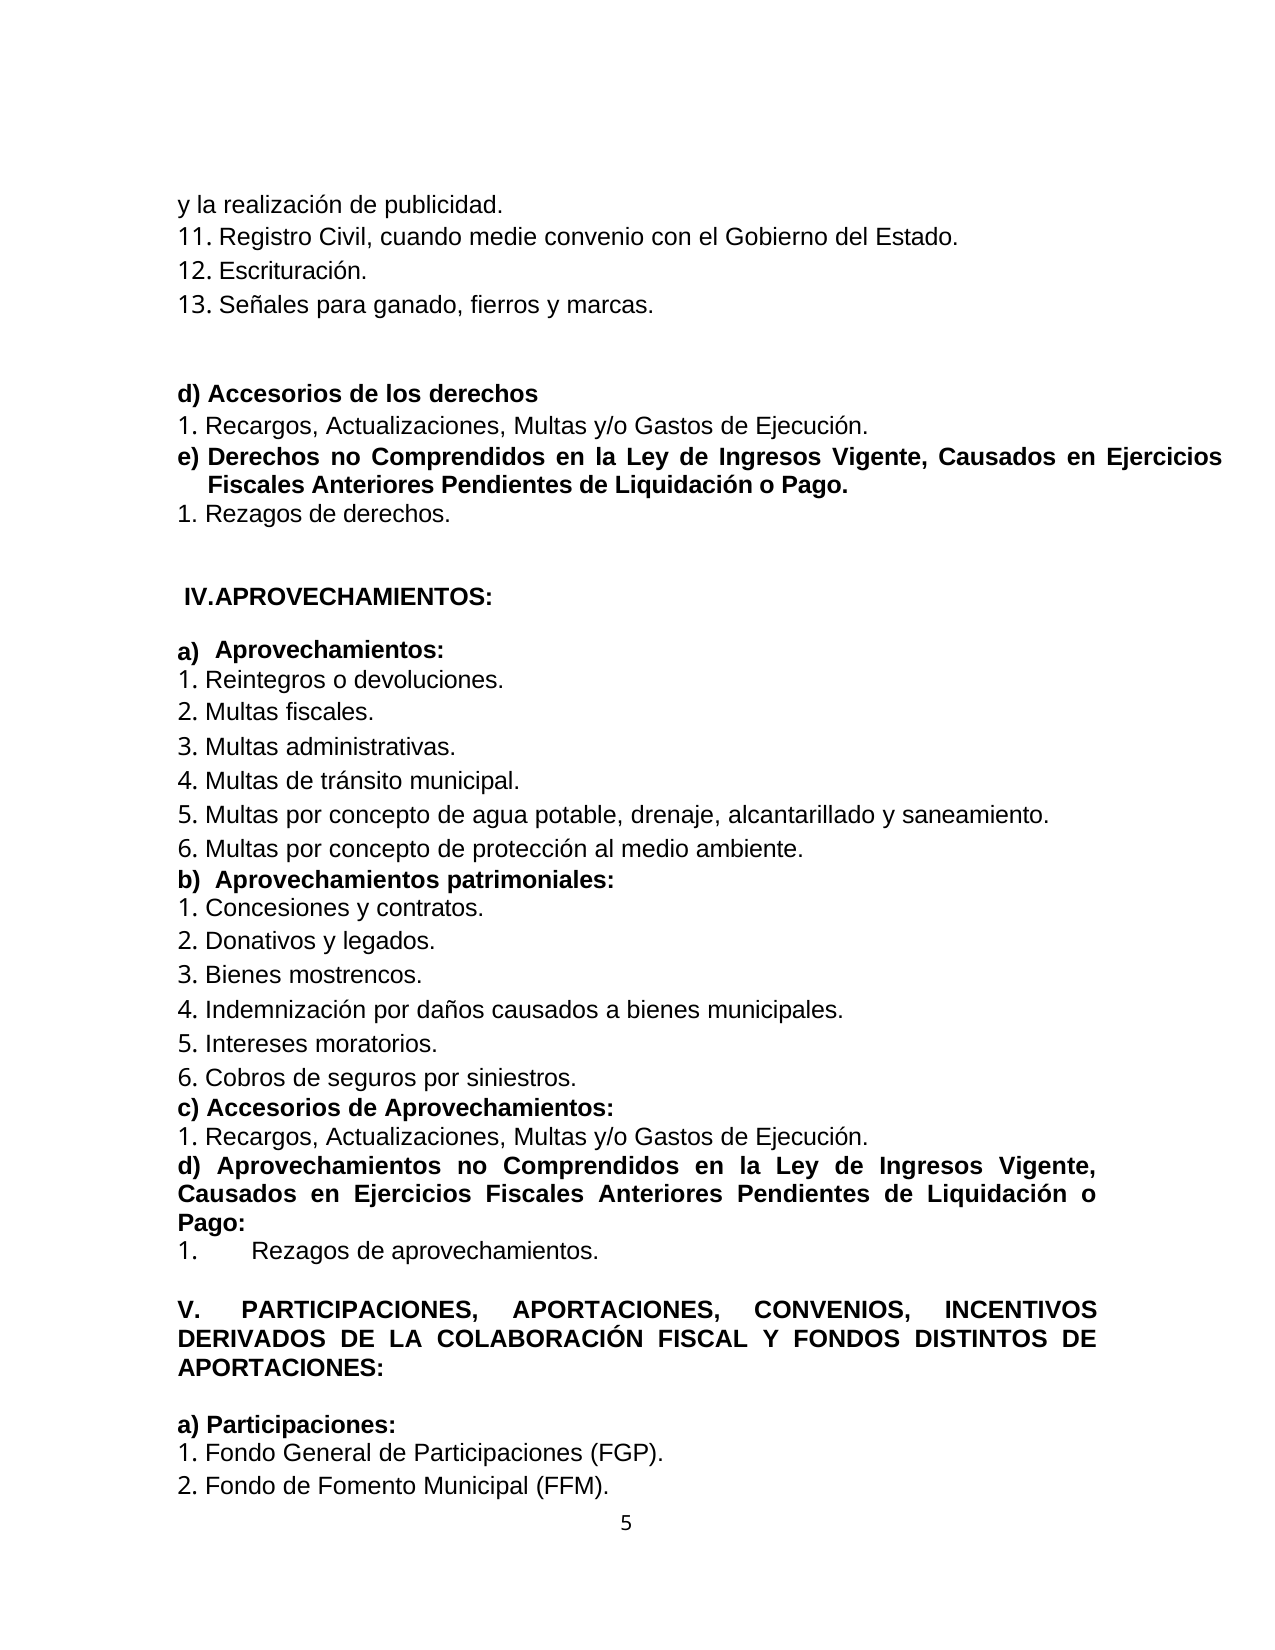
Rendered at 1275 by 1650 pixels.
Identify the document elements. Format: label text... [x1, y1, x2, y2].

list Bienes mostrencos. [177, 957, 1223, 991]
list Multas por concepto de protección al medio ambiente. [177, 831, 1223, 865]
list Registro Civil, cuando medie convenio con el Gobierno del Estado. [177, 218, 1223, 252]
text 1. Rezagos de derechos. [177, 499, 1223, 528]
subtitle Derechos no Comprendidos en la Ley de Ingresos Vigente, Causados en Ejercicios Fiscales Anteriores Pendientes de Liquidación o Pago. [177, 442, 1223, 499]
subtitle Accesorios de los derechos [177, 379, 1223, 407]
list Escrituración. [177, 252, 1223, 286]
list Fondo General de Participaciones (FGP). [177, 1439, 1223, 1467]
subtitle Aprovechamientos: [177, 635, 1223, 665]
list Reintegros o devoluciones. [177, 665, 1223, 694]
list Cobros de seguros por siniestros. [177, 1059, 1223, 1094]
list PARTICIPACIONES, APORTACIONES, CONVENIOS, INCENTIVOS DERIVADOS DE LA COLABORACIÓN FISCAL Y FONDOS DISTINTOS DE APORTACIONES: [177, 1296, 1098, 1382]
subtitle Aprovechamientos patrimoniales: [177, 865, 1223, 894]
list Fondo de Fomento Municipal (FFM). [177, 1468, 1223, 1502]
list Multas administrativas. [177, 728, 1223, 762]
subtitle Aprovechamientos no Comprendidos en la Ley de Ingresos Vigente, Causados en Ejercicios Fiscales Anteriores Pendientes de Liquidación o Pago: [177, 1151, 1097, 1237]
list Indemnización por daños causados a bienes municipales. [177, 991, 1223, 1025]
list Recargos, Actualizaciones, Multas y/o Gastos de Ejecución. [177, 407, 1223, 442]
list Multas por concepto de agua potable, drenaje, alcantarillado y saneamiento. [177, 797, 1223, 831]
list APROVECHAMIENTOS: [184, 582, 1223, 610]
subtitle Participaciones: [177, 1410, 1223, 1439]
list Intereses moratorios. [177, 1026, 1223, 1059]
list Multas fiscales. [177, 694, 1223, 728]
list Señales para ganado, fierros y marcas. [177, 287, 1223, 321]
list Rezagos de aprovechamientos. [177, 1237, 1223, 1266]
list Recargos, Actualizaciones, Multas y/o Gastos de Ejecución. [177, 1122, 1223, 1151]
list Donativos y legados. [177, 923, 1223, 957]
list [177, 189, 1097, 218]
list Multas de tránsito municipal. [177, 762, 1223, 797]
list Concesiones y contratos. [177, 894, 1223, 922]
subtitle Accesorios de Aprovechamientos: [177, 1094, 1223, 1122]
